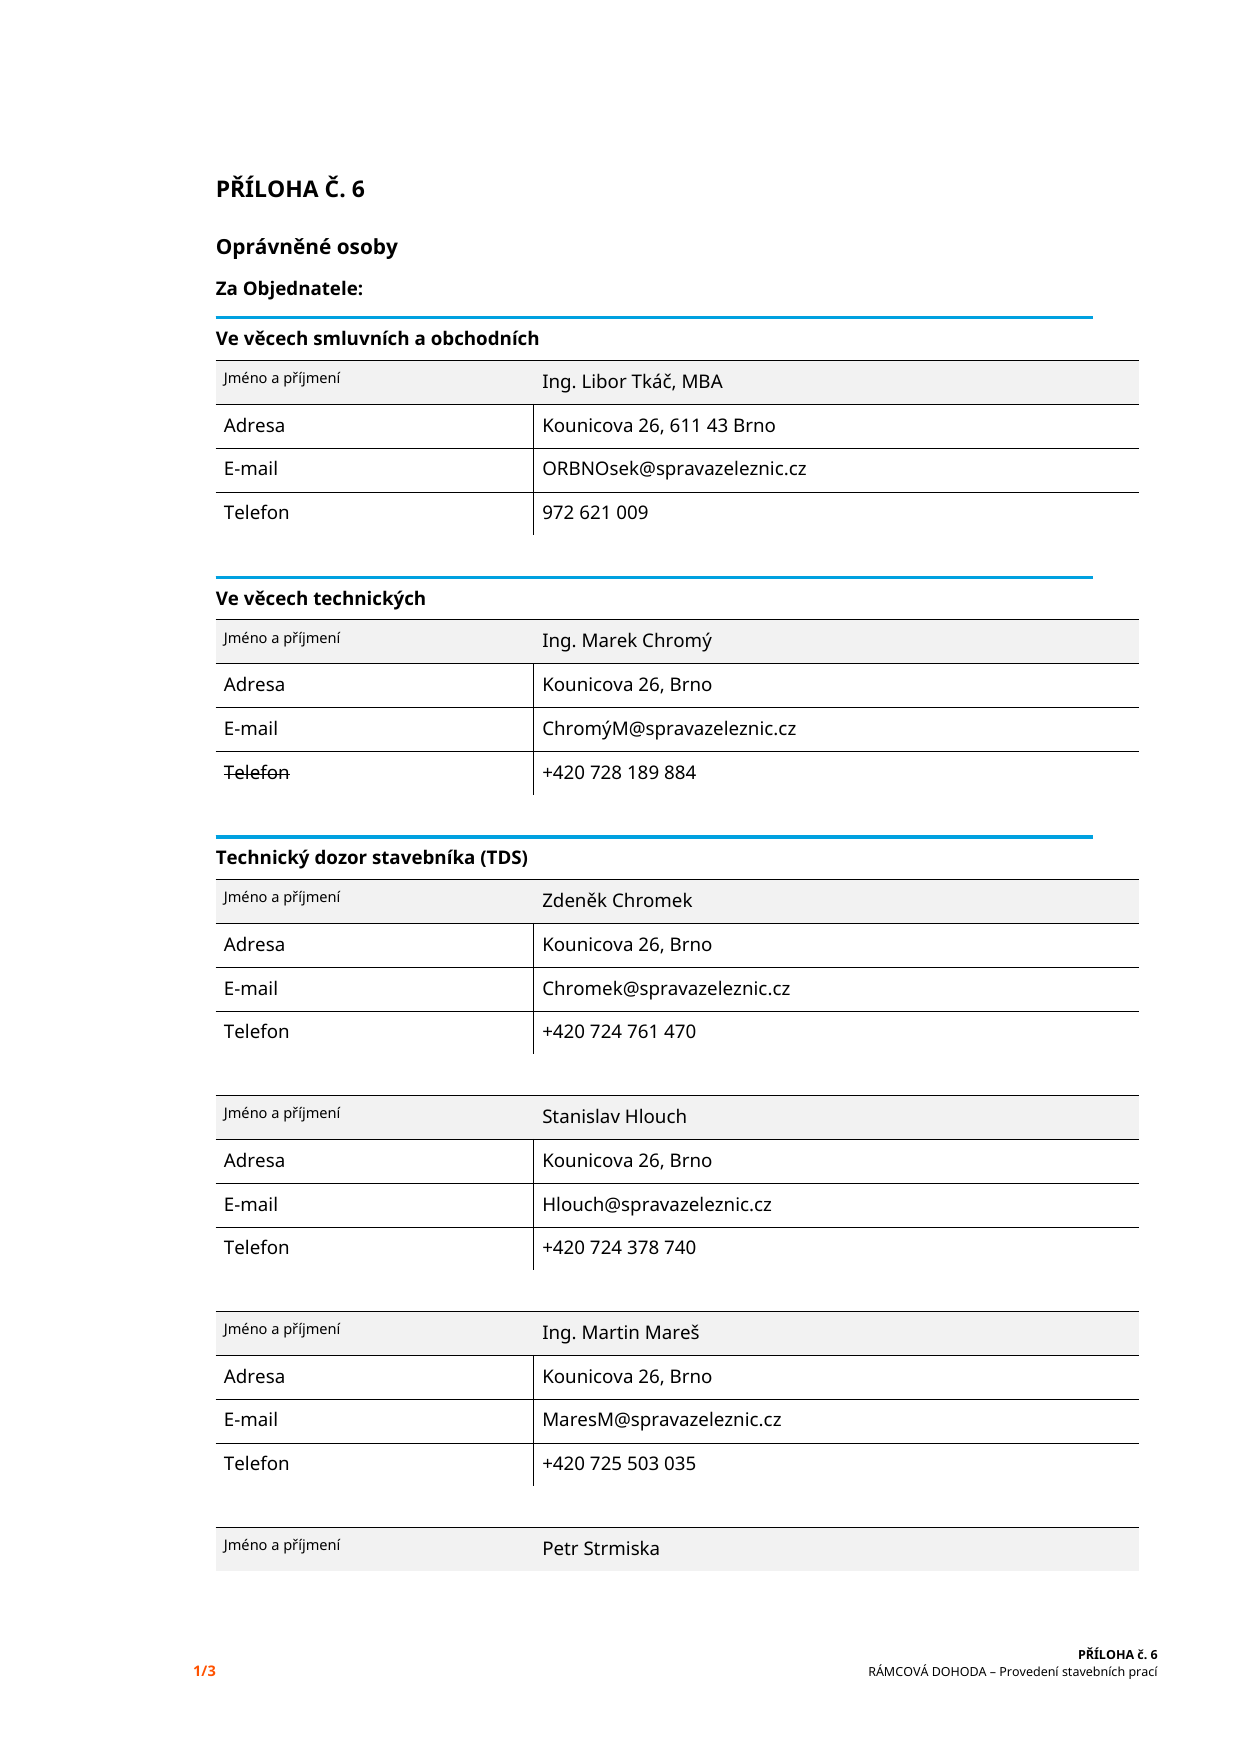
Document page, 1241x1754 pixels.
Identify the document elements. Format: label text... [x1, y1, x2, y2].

table_cell Kounicova 26, 611 43 Brno [534, 405, 1139, 447]
table_cell E-mail [216, 1400, 533, 1442]
table_cell Telefon [216, 1012, 533, 1054]
table_cell 972 621 009 [534, 493, 1139, 535]
table_header Jméno a příjmení [216, 1528, 534, 1571]
table_cell Adresa [216, 1140, 533, 1183]
table_cell E-mail [216, 968, 533, 1011]
table_header Ing. Marek Chromý [534, 620, 1139, 663]
table_cell ORBNOsek@spravazeleznic.cz [534, 449, 1139, 491]
text Ve věcech technických [216, 579, 1093, 611]
text Oprávněné osoby [216, 232, 1093, 260]
table_cell Adresa [216, 1356, 533, 1398]
table_header Zdeněk Chromek [534, 880, 1139, 923]
table_cell Adresa [216, 924, 533, 967]
table_cell Telefon [216, 493, 533, 535]
table_cell +420 728 189 884 [534, 752, 1139, 795]
table_cell Chromek@spravazeleznic.cz [534, 968, 1139, 1011]
table_cell Kounicova 26, Brno [534, 924, 1139, 967]
table_cell Adresa [216, 664, 533, 707]
table_header Jméno a příjmení [216, 880, 534, 923]
table_cell Telefon [216, 1228, 533, 1270]
table_header Jméno a příjmení [216, 361, 534, 404]
table_cell Telefon [216, 1444, 533, 1486]
text Za Objednatele: [216, 276, 1093, 301]
table_header Jméno a příjmení [216, 620, 534, 663]
text Ve věcech smluvních a obchodních [216, 319, 1093, 351]
table_cell +420 724 378 740 [534, 1228, 1139, 1270]
table_cell ChromýM@spravazeleznic.cz [534, 708, 1139, 751]
table_cell E-mail [216, 708, 533, 751]
text Technický dozor stavebníka (TDS) [216, 839, 1093, 870]
table_header Petr Strmiska [534, 1528, 1139, 1571]
table_cell +420 725 503 035 [534, 1444, 1139, 1486]
table_cell MaresM@spravazeleznic.cz [534, 1400, 1139, 1442]
table_cell Hlouch@spravazeleznic.cz [534, 1184, 1139, 1226]
table_cell Telefon [216, 752, 533, 795]
table_cell E-mail [216, 449, 533, 491]
table_cell Adresa [216, 405, 533, 447]
table_header Jméno a příjmení [216, 1312, 534, 1355]
text Příloha č. 6 [216, 172, 1093, 204]
table_cell +420 724 761 470 [534, 1012, 1139, 1054]
table_header Ing. Martin Mareš [534, 1312, 1139, 1355]
table_header Jméno a příjmení [216, 1096, 534, 1139]
table_cell Kounicova 26, Brno [534, 1140, 1139, 1183]
table_header Stanislav Hlouch [534, 1096, 1139, 1139]
table_cell Kounicova 26, Brno [534, 664, 1139, 707]
table_cell Kounicova 26, Brno [534, 1356, 1139, 1398]
table_header Ing. Libor Tkáč, MBA [534, 361, 1139, 404]
table_cell E-mail [216, 1184, 533, 1226]
